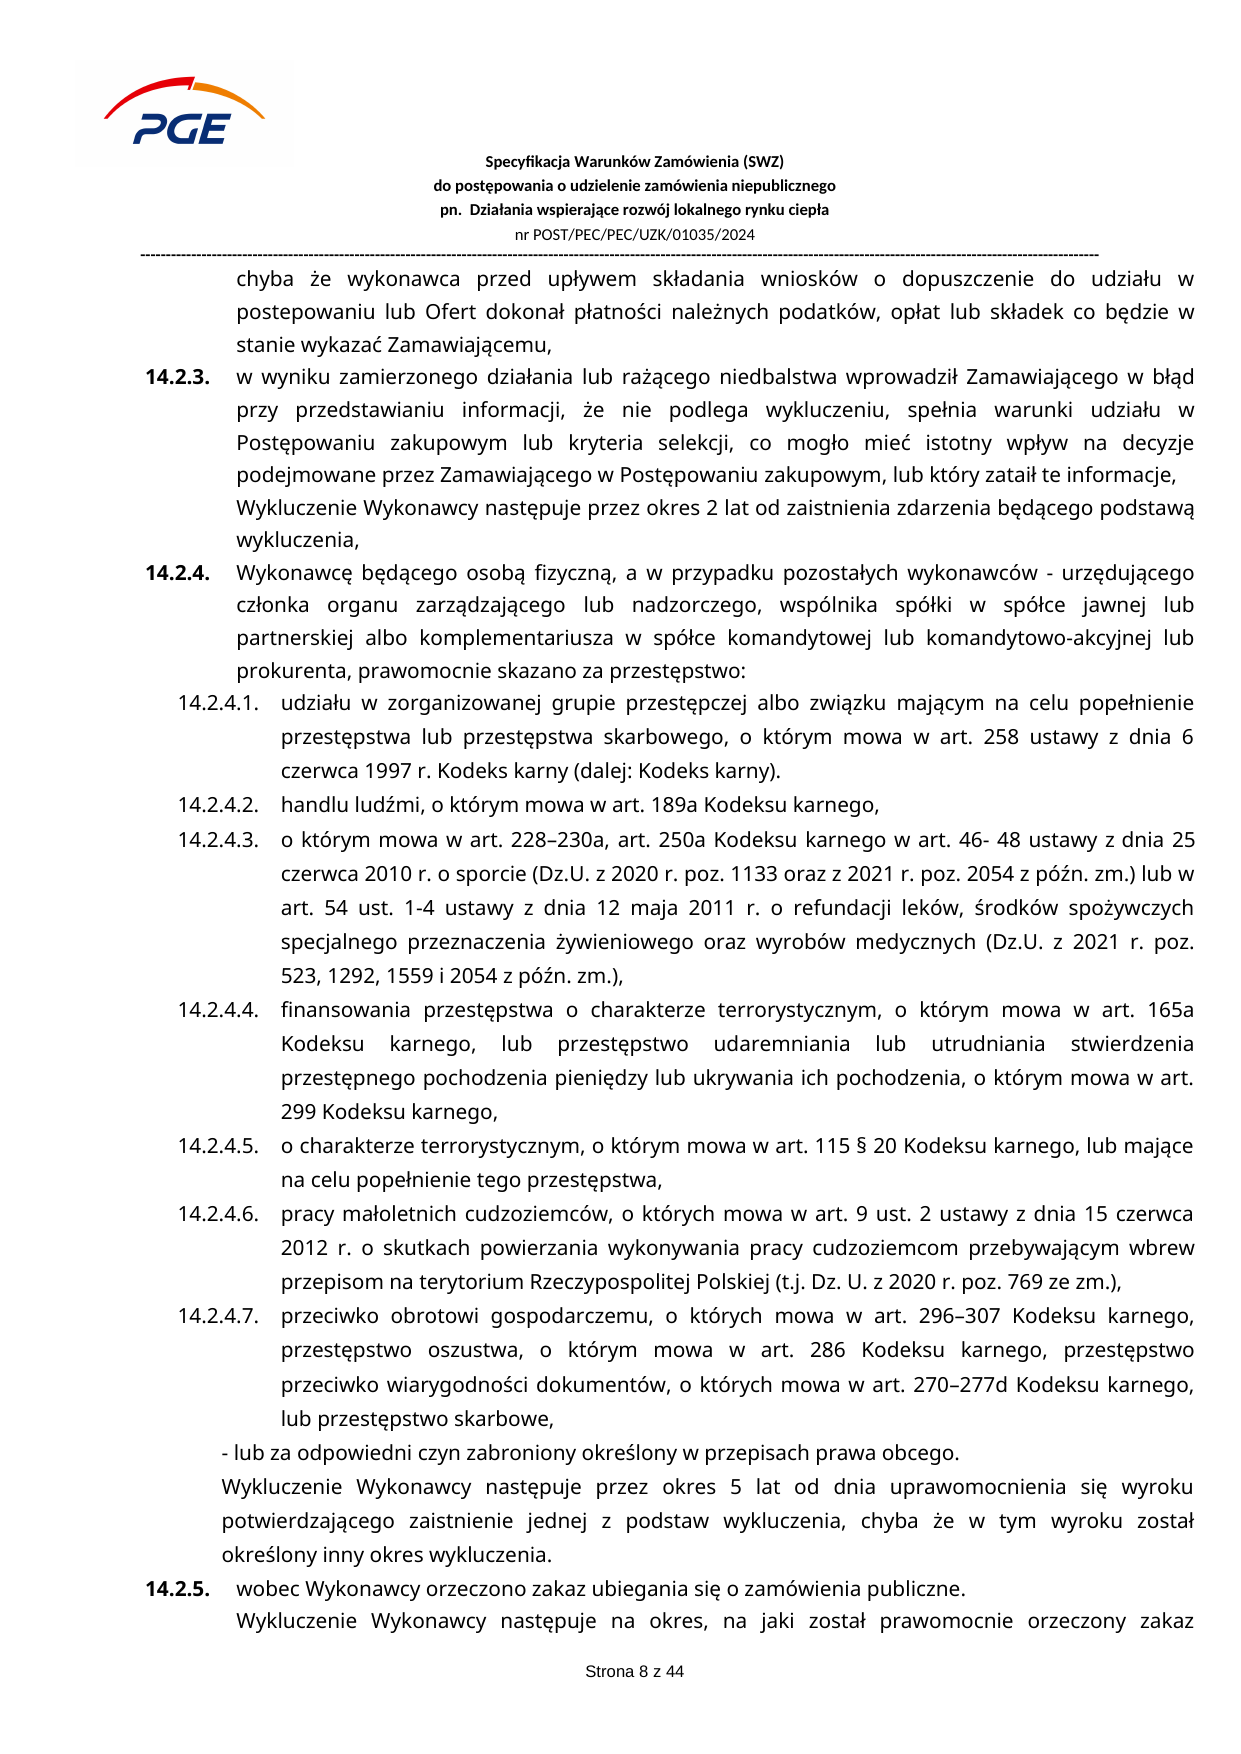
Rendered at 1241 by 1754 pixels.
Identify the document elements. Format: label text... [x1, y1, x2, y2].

list w wyniku zamierzonego działania lub rażącego niedbalstwa wprowadził Zamawiającego w błąd przy przedstawianiu informacji, że nie podlega wykluczeniu, spełnia warunki udziału w Postępowaniu zakupowym lub kryteria selekcji, co mogło mieć istotny wpływ na decyzje podejmowane przez Zamawiającego w Postępowaniu zakupowym, lub który zataił te informacje, [145, 362, 1196, 489]
list - lub za odpowiedni czyn zabroniony określony w przepisach prawa obcego. [221, 1438, 1196, 1466]
list pracy małoletnich cudzoziemców, o których mowa w art. 9 ust. 2 ustawy z dnia 15 czerwca 2012 r. o skutkach powierzania wykonywania pracy cudzoziemcom przebywającym wbrew przepisom na terytorium Rzeczypospolitej Polskiej (t.j. Dz. U. z 2020 r. poz. 769 ze zm.), [177, 1199, 1196, 1296]
list wobec Wykonawcy orzeczono zakaz ubiegania się o zamówienia publiczne. [145, 1574, 1196, 1602]
list Wykonawcę będącego osobą fizyczną, a w przypadku pozostałych wykonawców - urzędującego członka organu zarządzającego lub nadzorczego, wspólnika spółki w spółce jawnej lub partnerskiej albo komplementariusza w spółce komandytowej lub komandytowo-akcyjnej lub prokurenta, prawomocnie skazano za przestępstwo: [145, 558, 1196, 684]
list o którym mowa w art. 228–230a, art. 250a Kodeksu karnego w art. 46- 48 ustawy z dnia 25 czerwca 2010 r. o sporcie (Dz.U. z 2020 r. poz. 1133 oraz z 2021 r. poz. 2054 z późn. zm.) lub w art. 54 ust. 1-4 ustawy z dnia 12 maja 2011 r. o refundacji leków, środków spożywczych specjalnego przeznaczenia żywieniowego oraz wyrobów medycznych (Dz.U. z 2021 r. poz. 523, 1292, 1559 i 2054 z późn. zm.), [177, 825, 1196, 989]
list udziału w zorganizowanej grupie przestępczej albo związku mającym na celu popełnienie przestępstwa lub przestępstwa skarbowego, o którym mowa w art. 258 ustawy z dnia 6 czerwca 1997 r. Kodeks karny (dalej: Kodeks karny). [177, 688, 1196, 785]
picture [75, 60, 294, 167]
list Wykluczenie Wykonawcy następuje na okres, na jaki został prawomocnie orzeczony zakaz ubiegania się o zamówienia publiczne. [236, 1607, 1196, 1635]
list o charakterze terrorystycznym, o którym mowa w art. 115 § 20 Kodeksu karnego, lub mające na celu popełnienie tego przestępstwa, [177, 1131, 1196, 1194]
list finansowania przestępstwa o charakterze terrorystycznym, o którym mowa w art. 165a Kodeksu karnego, lub przestępstwo udaremniania lub utrudniania stwierdzenia przestępnego pochodzenia pieniędzy lub ukrywania ich pochodzenia, o którym mowa w art. 299 Kodeksu karnego, [177, 995, 1196, 1126]
list Wykluczenie Wykonawcy następuje przez okres 2 lat od zaistnienia zdarzenia będącego podstawą wykluczenia, [236, 493, 1196, 554]
list handlu ludźmi, o którym mowa w art. 189a Kodeksu karnego, [177, 791, 1196, 819]
list przeciwko obrotowi gospodarczemu, o których mowa w art. 296–307 Kodeksu karnego, przestępstwo oszustwa, o którym mowa w art. 286 Kodeksu karnego, przestępstwo przeciwko wiarygodności dokumentów, o których mowa w art. 270–277d Kodeksu karnego, lub przestępstwo skarbowe, [177, 1302, 1196, 1432]
list Wykluczenie Wykonawcy następuje przez okres 5 lat od dnia uprawomocnienia się wyroku potwierdzającego zaistnienie jednej z podstaw wykluczenia, chyba że w tym wyroku został określony inny okres wykluczenia. [221, 1472, 1196, 1568]
